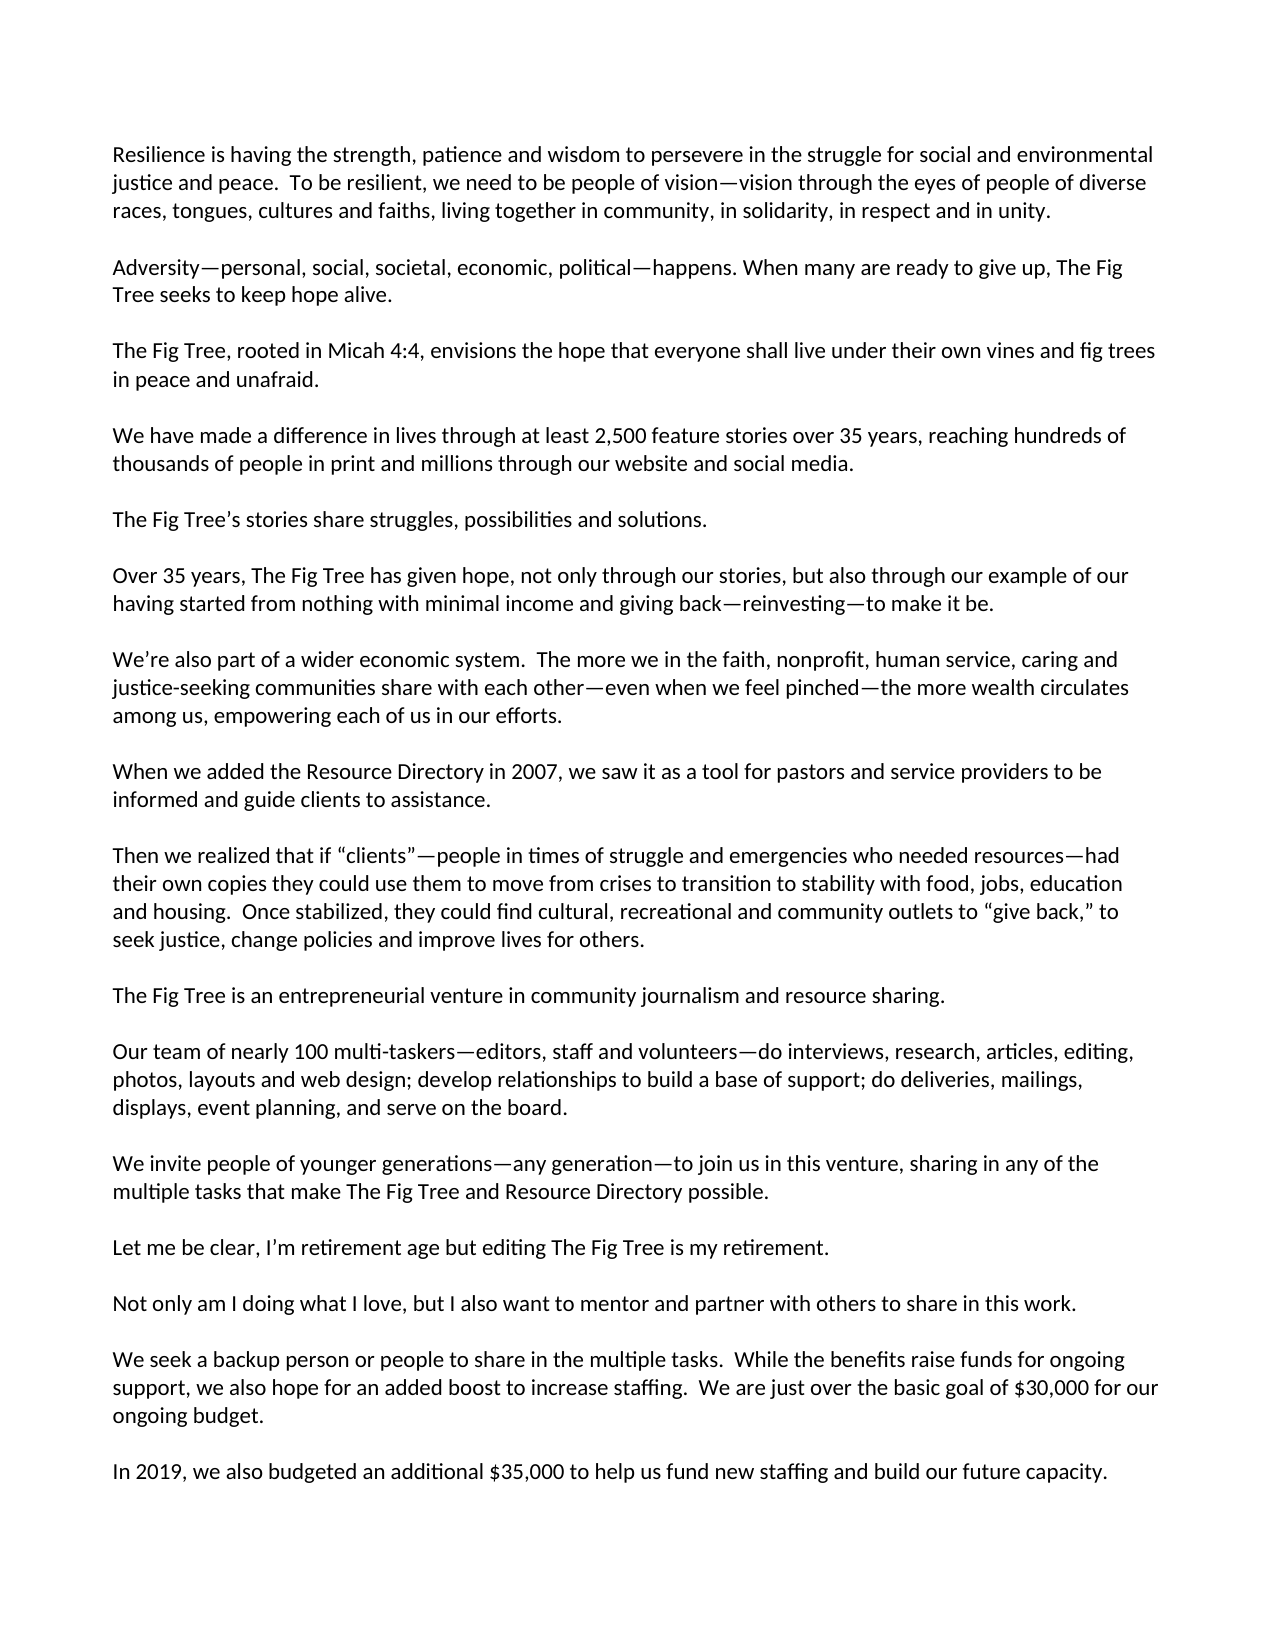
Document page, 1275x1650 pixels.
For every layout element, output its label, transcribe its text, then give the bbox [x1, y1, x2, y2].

text We have made a difference in lives through at least 2,500 feature stories over 35 years, reaching hundreds of thousands of people in print and millions through our website and social media. [112, 421, 1162, 477]
text Adversity—personal, social, societal, economic, political—happens. When many are ready to give up, The Fig Tree seeks to keep hope alive. [112, 253, 1162, 309]
text Not only am I doing what I love, but I also want to mentor and partner with others to share in this work. [112, 1289, 1162, 1317]
text The Fig Tree’s stories share struggles, possibilities and solutions. [112, 505, 1162, 533]
text Then we realized that if “clients”—people in times of struggle and emergencies who needed resources—had their own copies they could use them to move from crises to transition to stability with food, jobs, education and housing. Once stabilized, they could find cultural, recreational and community outlets to “give back,” to seek justice, change policies and improve lives for others. [112, 841, 1162, 953]
text When we added the Resource Directory in 2007, we saw it as a tool for pastors and service providers to be informed and guide clients to assistance. [112, 757, 1162, 813]
text Let me be clear, I’m retirement age but editing The Fig Tree is my retirement. [112, 1233, 1162, 1261]
text The Fig Tree, rooted in Micah 4:4, envisions the hope that everyone shall live under their own vines and fig trees in peace and unafraid. [112, 337, 1162, 393]
text Our team of nearly 100 multi-taskers—editors, staff and volunteers—do interviews, research, articles, editing, photos, layouts and web design; develop relationships to build a base of support; do deliveries, mailings, displays, event planning, and serve on the board. [112, 1037, 1162, 1121]
text Resilience is having the strength, patience and wisdom to persevere in the struggle for social and environmental justice and peace. To be resilient, we need to be people of vision—vision through the eyes of people of diverse races, tongues, cultures and faiths, living together in community, in solidarity, in respect and in unity. [112, 141, 1162, 224]
text Over 35 years, The Fig Tree has given hope, not only through our stories, but also through our example of our having started from nothing with minimal income and giving back—reinvesting—to make it be. [112, 561, 1162, 617]
text The Fig Tree is an entrepreneurial venture in community journalism and resource sharing. [112, 981, 1162, 1009]
text We’re also part of a wider economic system. The more we in the faith, nonprofit, human service, caring and justice-seeking communities share with each other—even when we feel pinched—the more wealth circulates among us, empowering each of us in our efforts. [112, 645, 1162, 729]
text We invite people of younger generations—any generation—to join us in this venture, sharing in any of the multiple tasks that make The Fig Tree and Resource Directory possible. [112, 1149, 1162, 1205]
text We seek a backup person or people to share in the multiple tasks. While the benefits raise funds for ongoing support, we also hope for an added boost to increase staffing. We are just over the basic goal of $30,000 for our ongoing budget. [112, 1345, 1162, 1429]
text In 2019, we also budgeted an additional $35,000 to help us fund new staffing and build our future capacity. [112, 1457, 1162, 1486]
